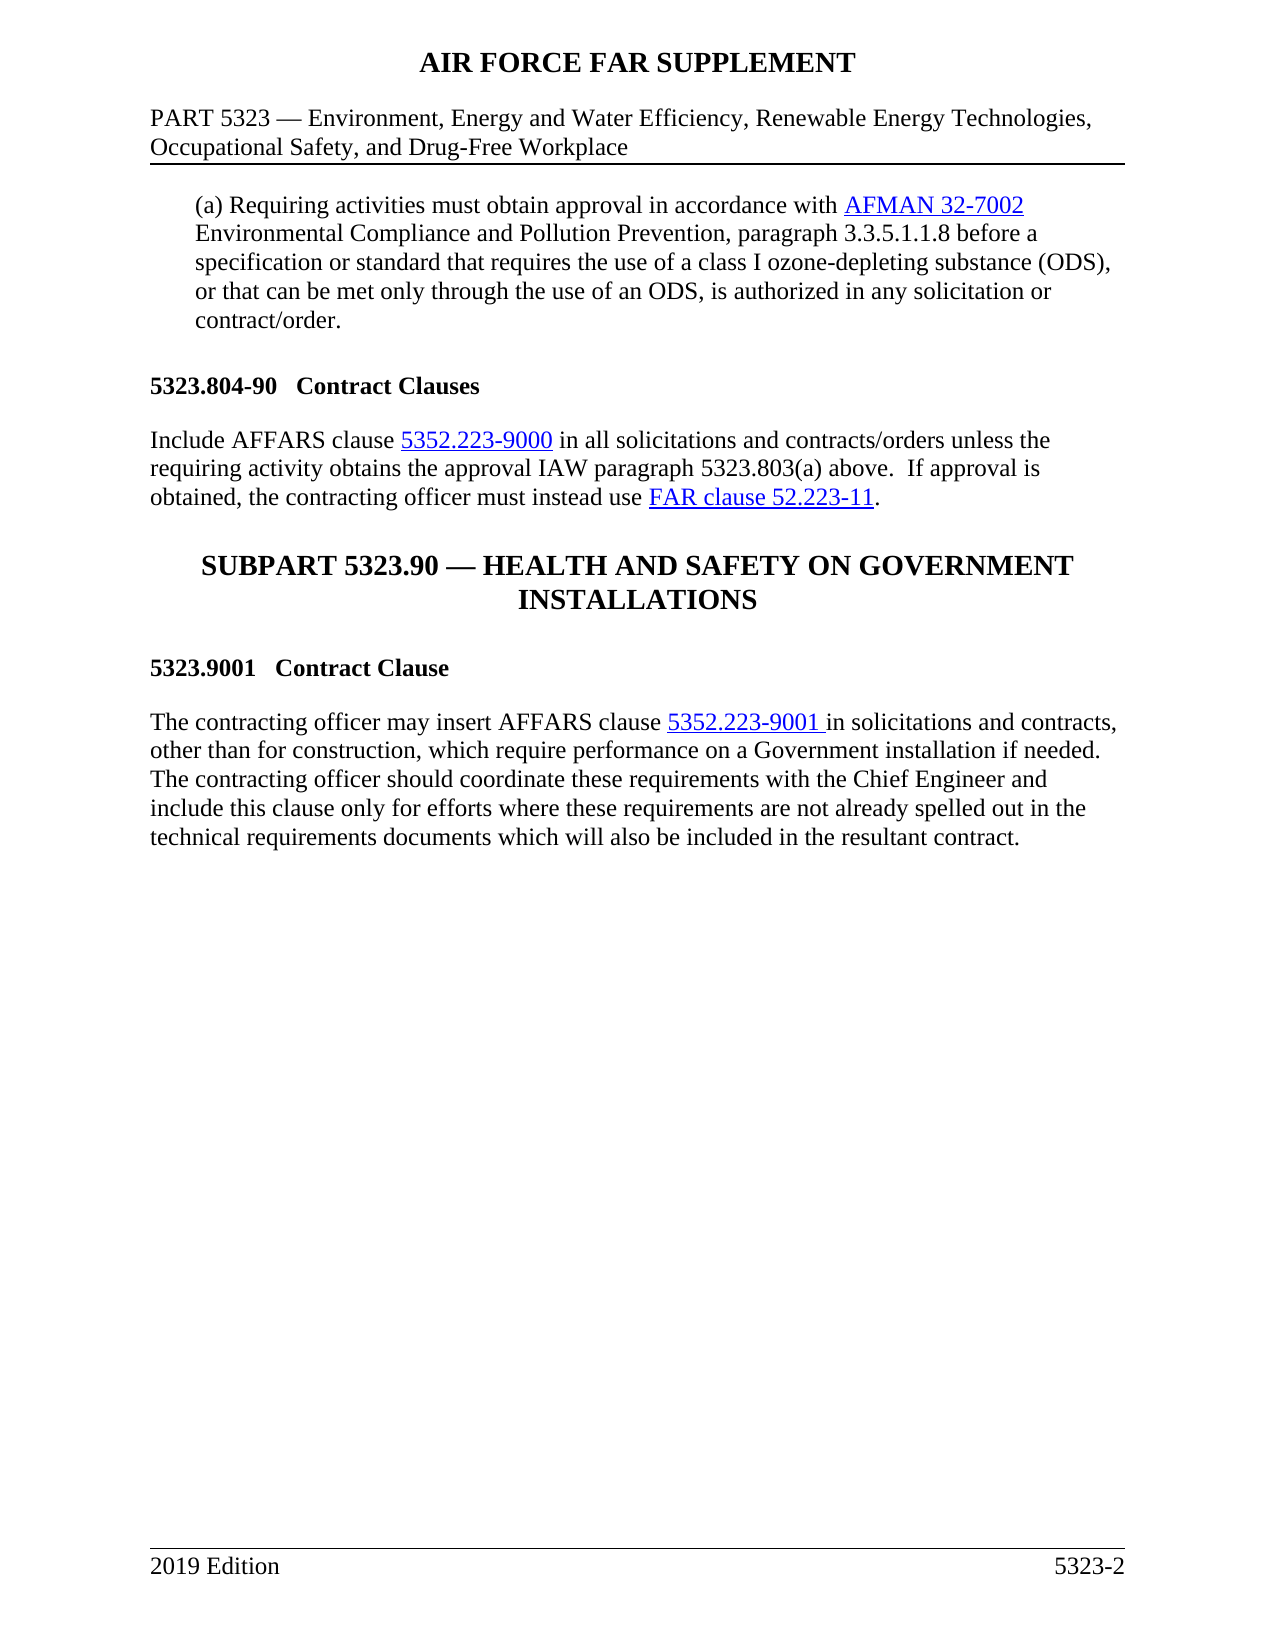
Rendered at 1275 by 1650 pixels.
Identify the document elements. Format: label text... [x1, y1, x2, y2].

text Include AFFARS clause 5352.223-9000 in all solicitations and contracts/orders unless the requiring activity obtains the approval IAW paragraph 5323.803(a) above. If approval is obtained, the contracting officer must instead use FAR clause 52.223-11. [150, 425, 1125, 511]
subtitle SUBPART 5323.90 — HEALTH AND SAFETY ON GOVERNMENT INSTALLATIONS [150, 548, 1125, 616]
subtitle 5323.9001 Contract Clause [150, 653, 1125, 682]
list (a) Requiring activities must obtain approval in accordance with AFMAN 32-7002 Environmental Compliance and Pollution Prevention, paragraph 3.3.5.1.1.8 before a specification or standard that requires the use of a class I ozone-depleting substance (ODS), or that can be met only through the use of an ODS, is authorized in any solicitation or contract/order. [195, 190, 1125, 333]
subtitle 5323.804-90 Contract Clauses [150, 371, 1125, 400]
text The contracting officer may insert AFFARS clause 5352.223-9001 in solicitations and contracts, other than for construction, which require performance on a Government installation if needed. The contracting officer should coordinate these requirements with the Chief Engineer and include this clause only for efforts where these requirements are not already spelled out in the technical requirements documents which will also be included in the resultant contract. [150, 707, 1125, 851]
